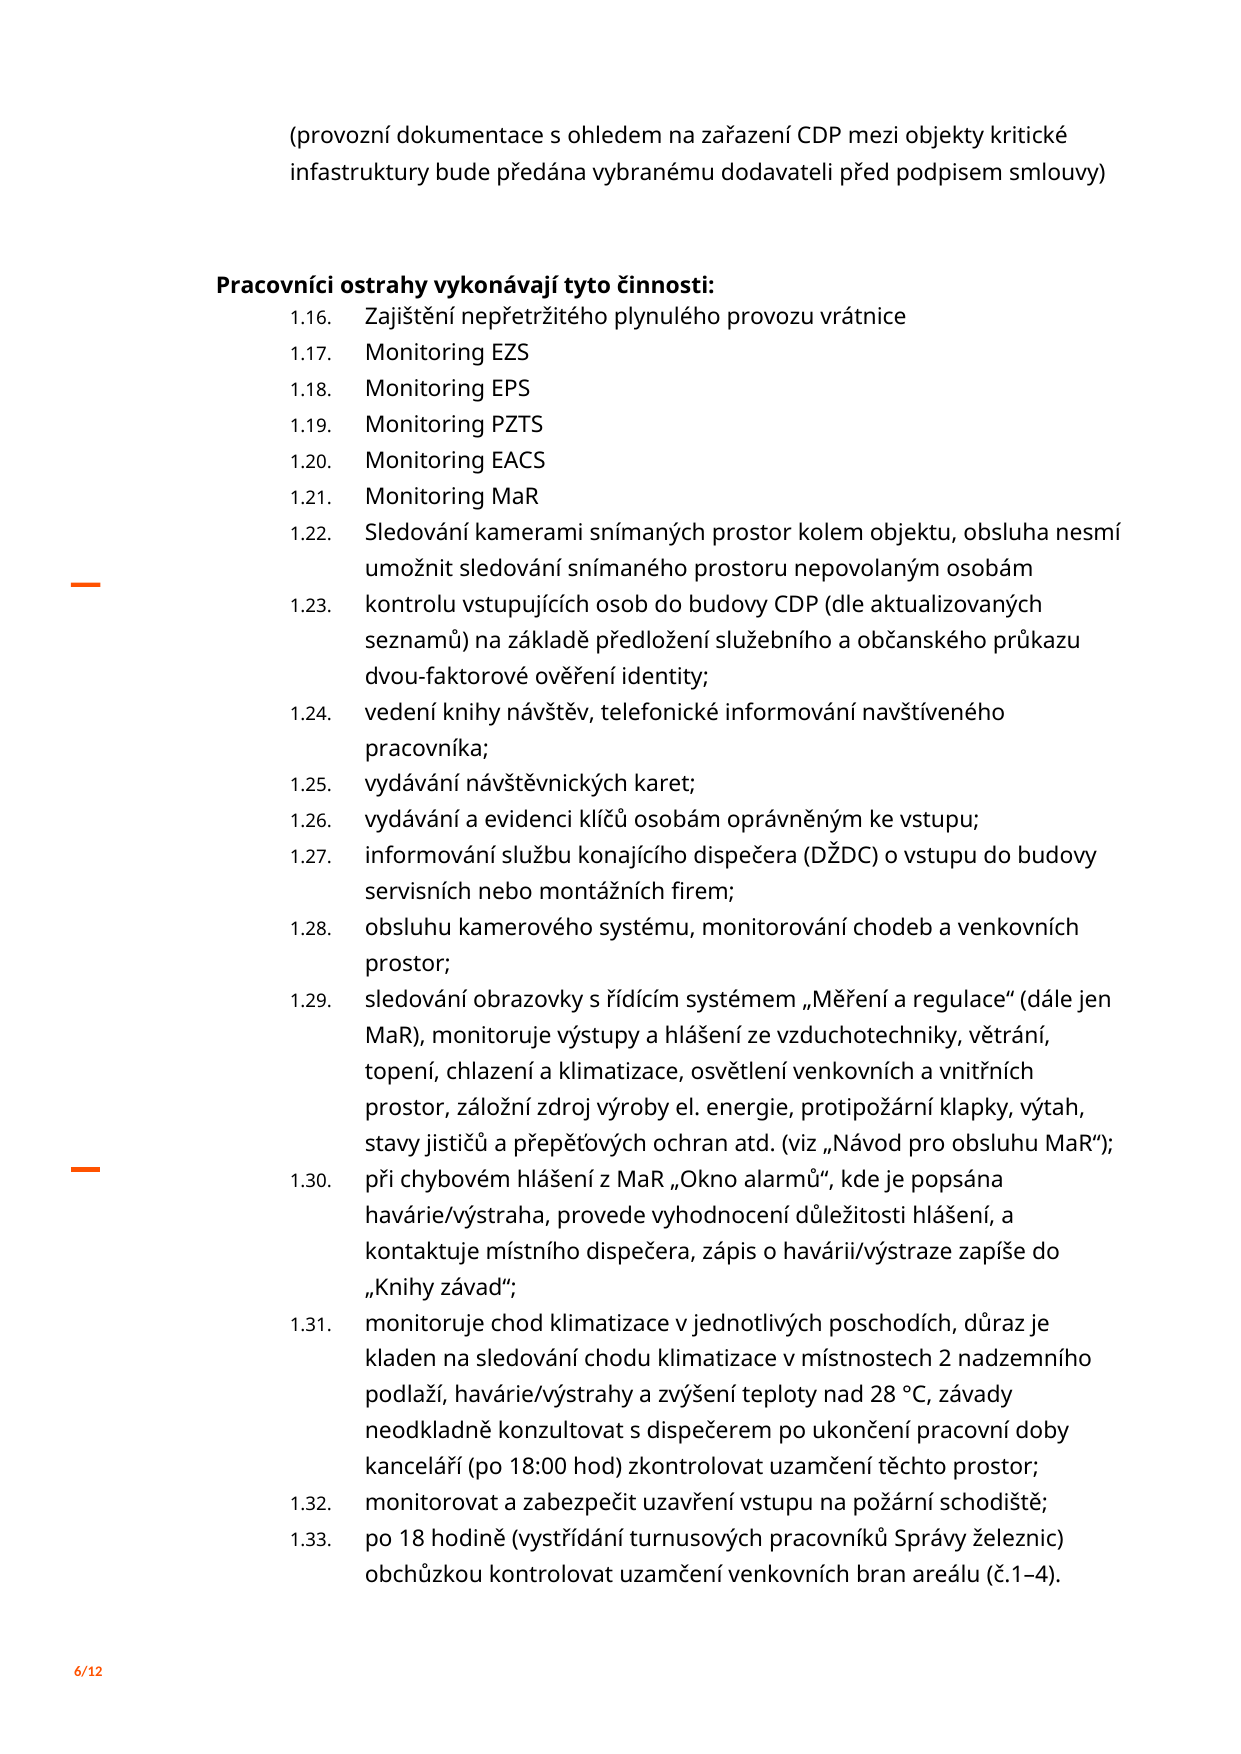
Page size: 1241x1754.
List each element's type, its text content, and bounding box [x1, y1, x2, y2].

list informování službu konajícího dispečera (DŽDC) o vstupu do budovy servisních nebo montážních firem; [289, 839, 1122, 906]
list Monitoring EPS [289, 372, 1122, 403]
list obsluhu kamerového systému, monitorování chodeb a venkovních prostor; [289, 911, 1122, 978]
list Monitoring EZS [289, 336, 1122, 367]
list Monitoring PZTS [289, 408, 1122, 439]
list Zajištění nepřetržitého plynulého provozu vrátnice [289, 300, 1122, 331]
list vedení knihy návštěv, telefonické informování navštíveného pracovníka; [289, 696, 1122, 763]
list vydávání návštěvnických karet; [289, 767, 1122, 799]
text (provozní dokumentace s ohledem na zařazení CDP mezi objekty kritické infastruktury bude předána vybranému dodavateli před podpisem smlouvy) [289, 119, 1166, 187]
list Monitoring EACS [289, 444, 1122, 475]
list Sledování kamerami snímaných prostor kolem objektu, obsluha nesmí umožnit sledování snímaného prostoru nepovolaným osobám [289, 516, 1122, 583]
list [289, 1522, 1122, 1589]
list sledování obrazovky s řídícím systémem „Měření a regulace“ (dále jen MaR), monitoruje výstupy a hlášení ze vzduchotechniky, větrání, topení, chlazení a klimatizace, osvětlení venkovních a vnitřních prostor, záložní zdroj výroby el. energie, protipožární klapky, výtah, stavy jističů a přepěťových ochran atd. (viz „Návod pro obsluhu MaR“); [289, 983, 1122, 1158]
list Monitoring MaR [289, 480, 1122, 511]
list monitorovat a zabezpečit uzavření vstupu na požární schodiště; [289, 1486, 1122, 1517]
list kontrolu vstupujících osob do budovy CDP (dle aktualizovaných seznamů) na základě předložení služebního a občanského průkazu dvou-faktorové ověření identity; [289, 588, 1122, 691]
list monitoruje chod klimatizace v jednotlivých poschodích, důraz je kladen na sledování chodu klimatizace v místnostech 2 nadzemního podlaží, havárie/výstrahy a zvýšení teploty nad 28 °C, závady neodkladně konzultovat s dispečerem po ukončení pracovní doby kanceláří (po 18:00 hod) zkontrolovat uzamčení těchto prostor; [289, 1306, 1122, 1481]
text Pracovníci ostrahy vykonávají tyto činnosti: [216, 269, 1122, 300]
list při chybovém hlášení z MaR „Okno alarmů“, kde je popsána havárie/výstraha, provede vyhodnocení důležitosti hlášení, a kontaktuje místního dispečera, zápis o havárii/výstraze zapíše do „Knihy závad“; [289, 1163, 1122, 1302]
list vydávání a evidenci klíčů osobám oprávněným ke vstupu; [289, 803, 1122, 834]
